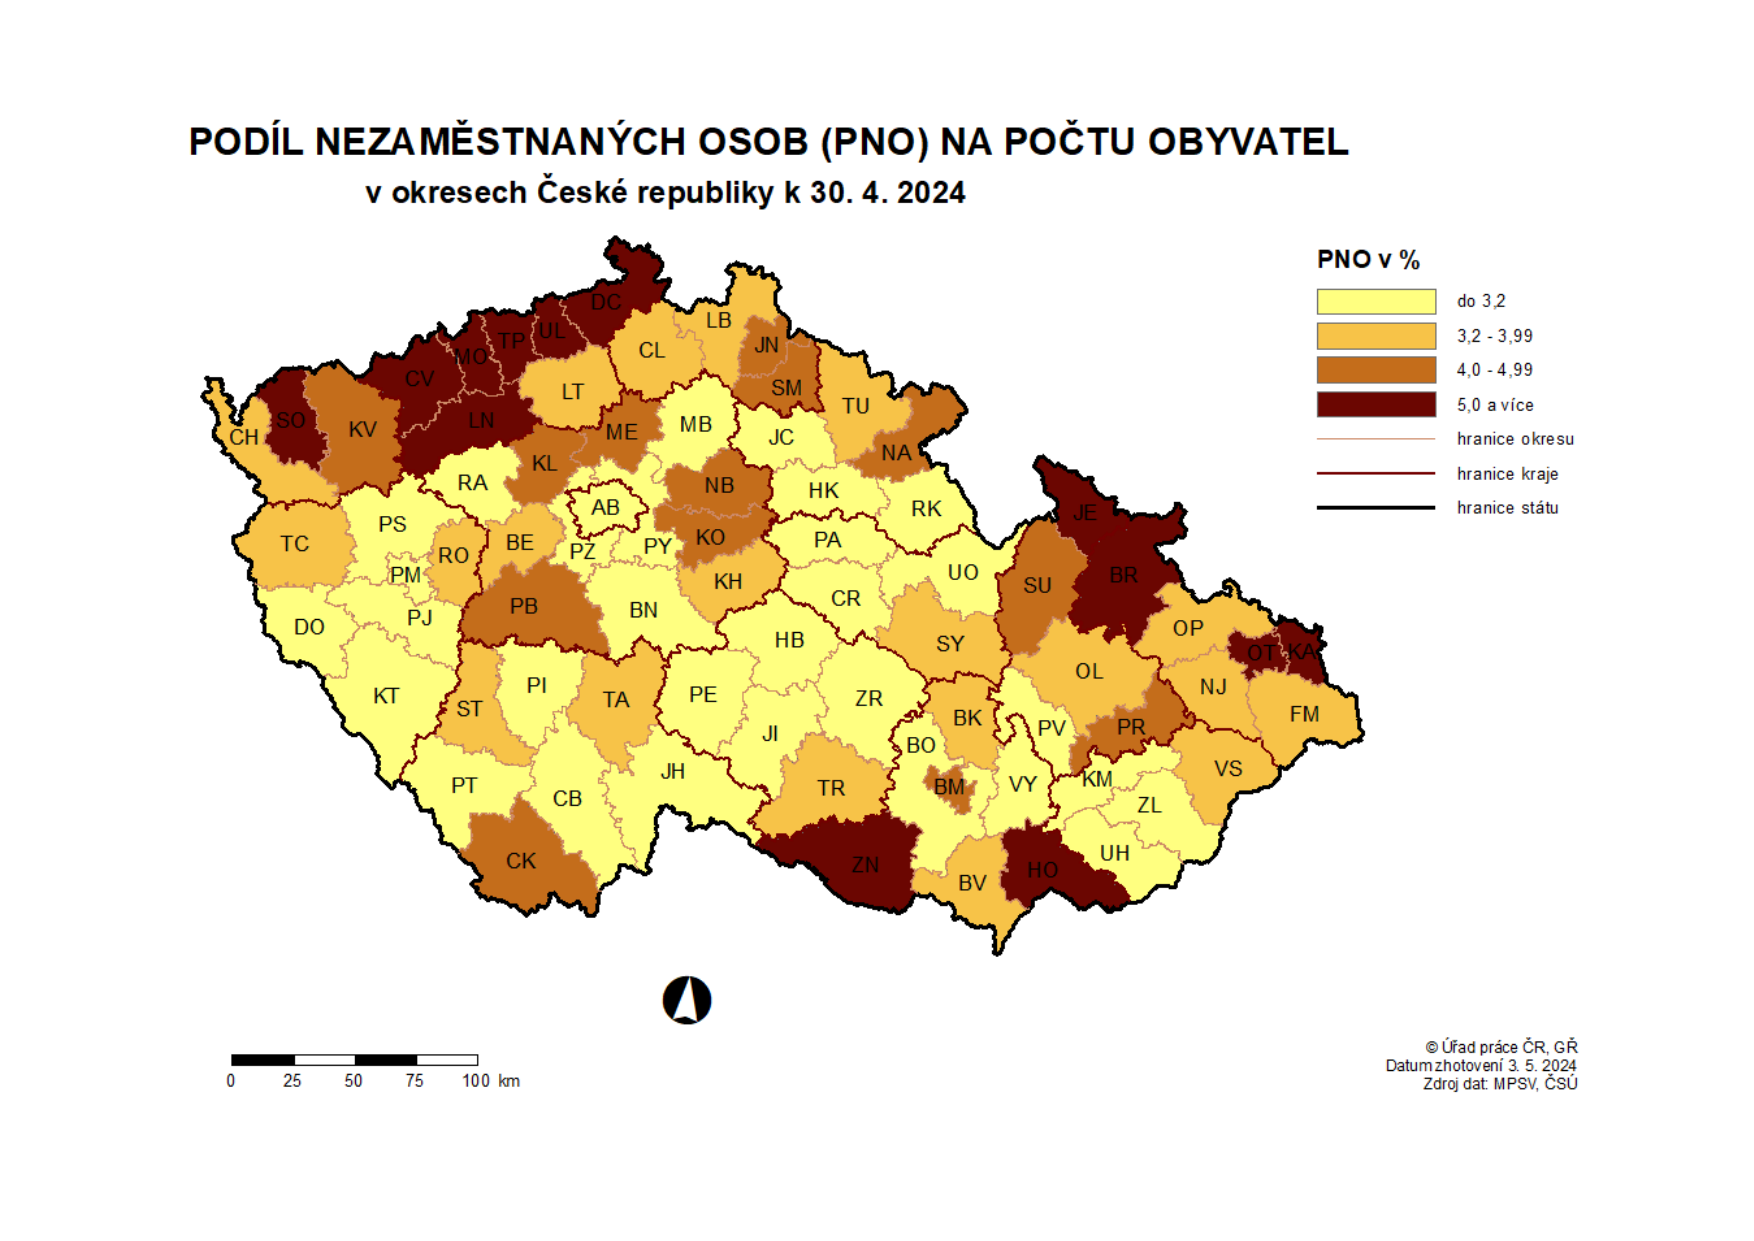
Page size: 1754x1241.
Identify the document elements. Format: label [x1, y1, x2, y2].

picture [147, 103, 1607, 1135]
